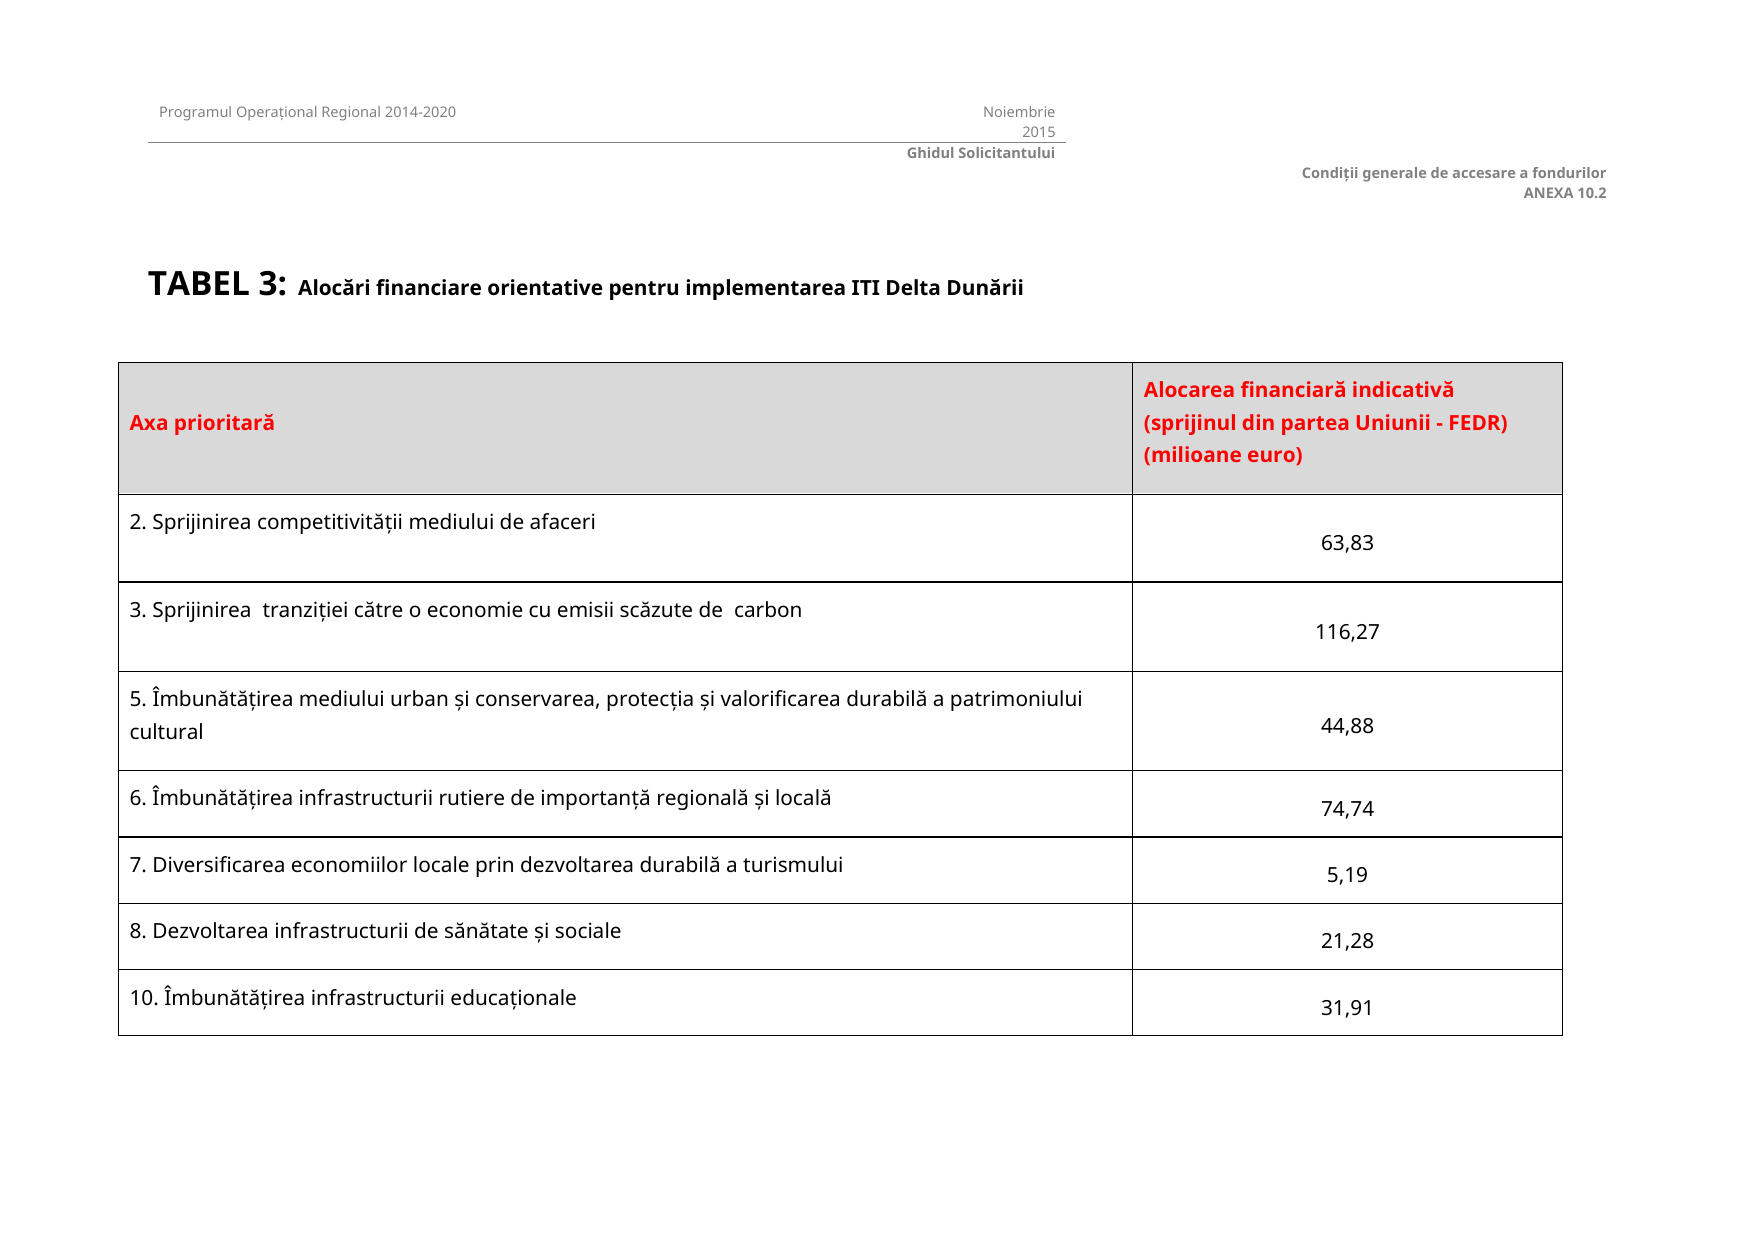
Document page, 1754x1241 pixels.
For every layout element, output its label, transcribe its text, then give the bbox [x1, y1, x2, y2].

table_cell 10. Îmbunătățirea infrastructurii educaționale [119, 970, 1132, 1035]
table_cell 31,91 [1133, 970, 1562, 1035]
table_cell 7. Diversificarea economiilor locale prin dezvoltarea durabilă a turismului [119, 838, 1132, 903]
table_cell 2. Sprijinirea competitivității mediului de afaceri [119, 495, 1132, 581]
table_header Axa prioritară [119, 363, 1132, 493]
table_cell 116,27 [1133, 583, 1562, 671]
table_cell 3. Sprijinirea tranziției către o economie cu emisii scăzute de carbon [119, 583, 1132, 671]
table_cell 63,83 [1133, 495, 1562, 581]
table_cell 6. Îmbunătățirea infrastructurii rutiere de importanță regională și locală [119, 771, 1132, 836]
table_cell 74,74 [1133, 771, 1562, 836]
table_cell 8. Dezvoltarea infrastructurii de sănătate și sociale [119, 904, 1132, 969]
table_header Alocarea financiară indicativă (sprijinul din partea Uniunii - FEDR) (milioane euro) [1133, 363, 1562, 493]
text TABEL 3: Alocări financiare orientative pentru implementarea ITI Delta Dunării [148, 259, 1606, 305]
table_cell 5. Îmbunătățirea mediului urban și conservarea, protecția și valorificarea durabilă a patrimoniului cultural [119, 672, 1132, 770]
table_cell 44,88 [1133, 672, 1562, 770]
table_cell 21,28 [1133, 904, 1562, 969]
table_cell 5,19 [1133, 838, 1562, 903]
